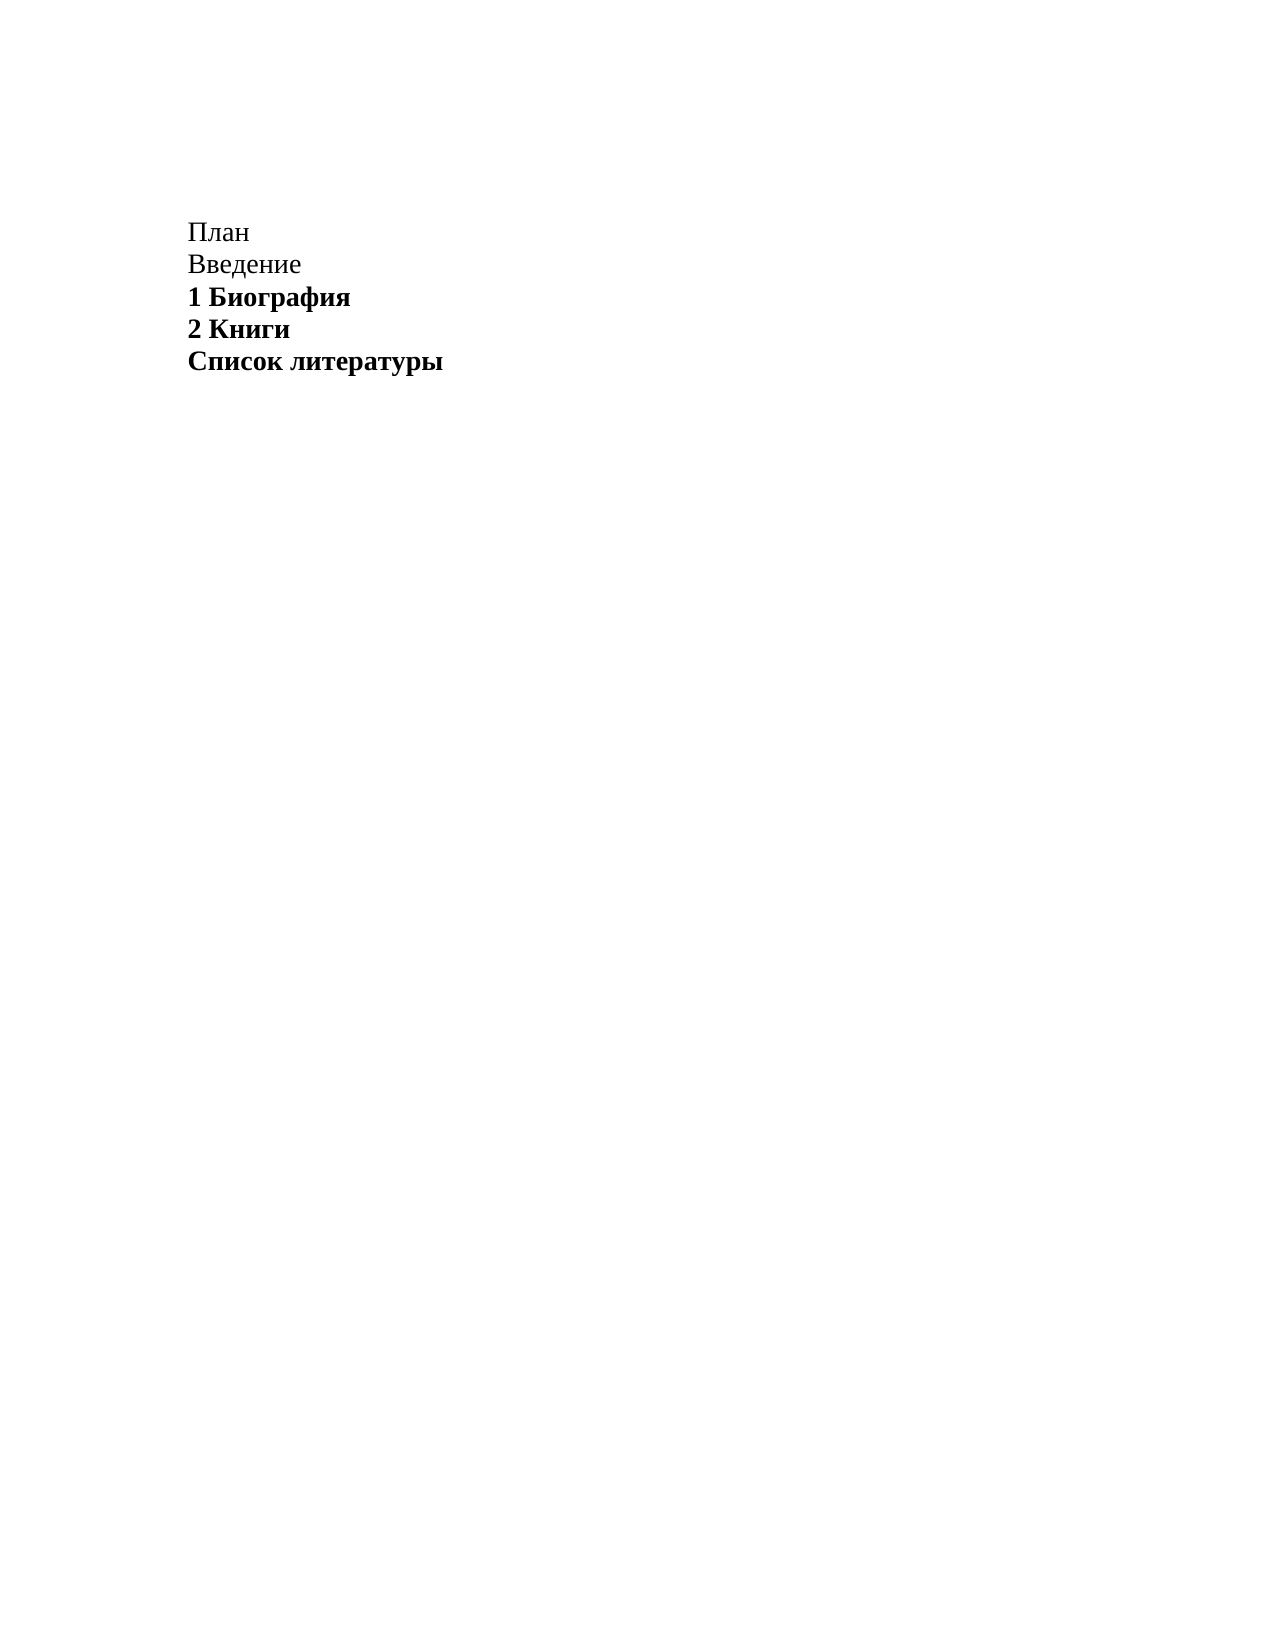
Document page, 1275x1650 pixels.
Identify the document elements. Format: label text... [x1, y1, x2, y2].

text План Введение 1 Биография 2 Книги Список литературы [187, 150, 1087, 377]
